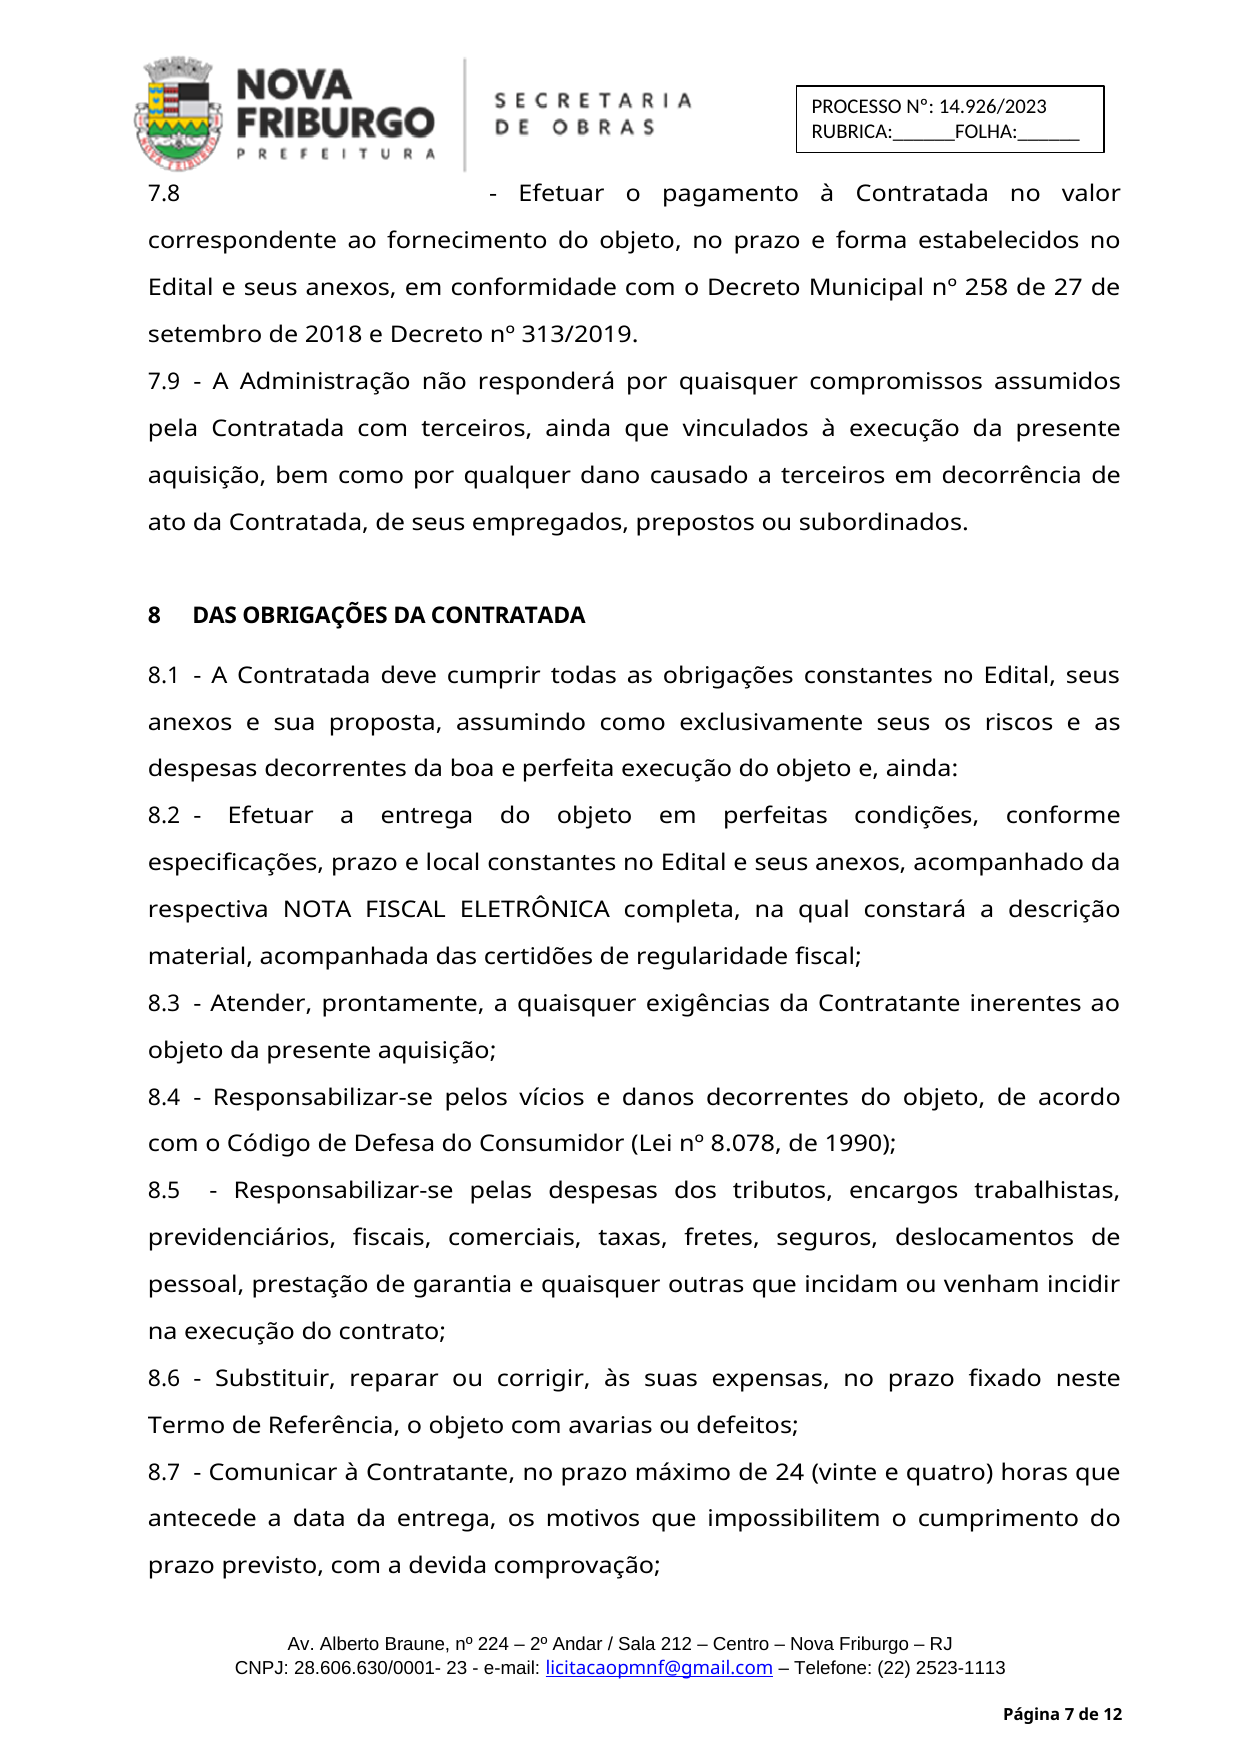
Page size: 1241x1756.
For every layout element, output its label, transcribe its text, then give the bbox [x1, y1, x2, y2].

list - Substituir, reparar ou corrigir, às suas expensas, no prazo fixado neste Termo de Referência, o objeto com avarias ou defeitos; [148, 1268, 1122, 1346]
picture [128, 48, 701, 178]
list - Comunicar à Contratante, no prazo máximo de 24 (vinte e quatro) horas que antecede a data da entrega, os motivos que impossibilitem o cumprimento do prazo previsto, com a devida comprovação; [148, 1362, 1122, 1487]
list - A Administração não responderá por quaisquer compromissos assumidos pela Contratada com terceiros, ainda que vinculados à execução da presente aquisição, bem como por qualquer dano causado a terceiros em decorrência de ato da Contratada, de seus empregados, prepostos ou subordinados. [148, 271, 1122, 443]
list - Atender, prontamente, a quaisquer exigências da Contratante inerentes ao objeto da presente aquisição; [148, 893, 1122, 971]
list - Responsabilizar-se pelas despesas dos tributos, encargos trabalhistas, previdenciários, fiscais, comerciais, taxas, fretes, seguros, deslocamentos de pessoal, prestação de garantia e quaisquer outras que incidam ou venham incidir na execução do contrato; [148, 1081, 1122, 1252]
list - Responsabilizar-se pelos vícios e danos decorrentes do objeto, de acordo com o Código de Defesa do Consumidor (Lei nº 8.078, de 1990); [148, 987, 1122, 1065]
list - Efetuar a entrega do objeto em perfeitas condições, conforme especificações, prazo e local constantes no Edital e seus anexos, acompanhado da respectiva NOTA FISCAL ELETRÔNICA completa, na qual constará a descrição material, acompanhada das certidões de regularidade fiscal; [148, 706, 1122, 877]
list - A Contratada deve cumprir todas as obrigações constantes no Edital, seus anexos e sua proposta, assumindo como exclusivamente seus os riscos e as despesas decorrentes da boa e perfeita execução do objeto e, ainda: [148, 565, 1122, 690]
list DAS OBRIGAÇÕES DA CONTRATADA [148, 506, 1044, 537]
